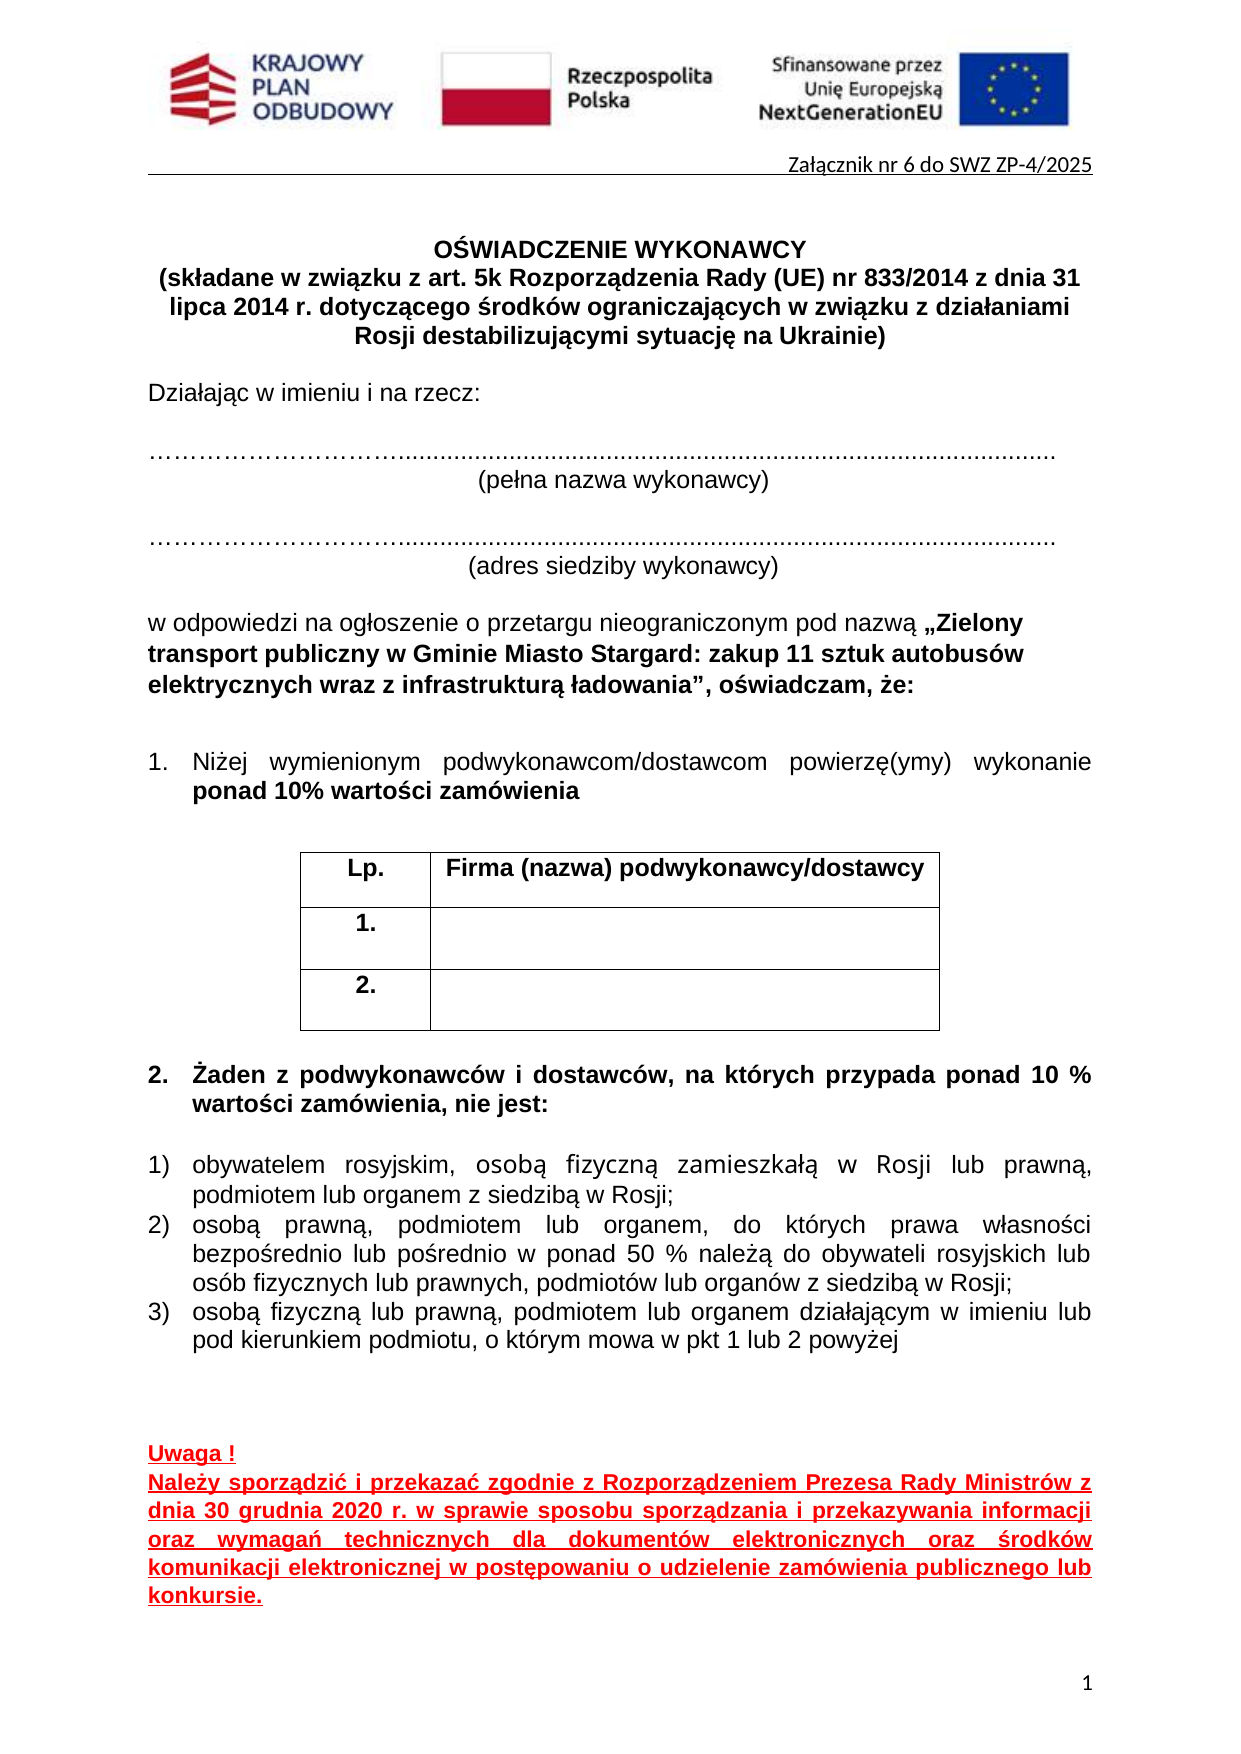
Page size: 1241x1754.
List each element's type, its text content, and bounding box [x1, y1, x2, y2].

text Działając w imieniu i na rzecz: [148, 378, 1093, 407]
list osobą prawną, podmiotem lub organem, do których prawa własności bezpośrednio lub pośrednio w ponad 50 % należą do obywateli rosyjskich lub osób fizycznych lub prawnych, podmiotów lub organów z siedzibą w Rosji; [148, 1210, 1093, 1296]
table_cell 1. [301, 908, 430, 969]
table_header Lp. [301, 853, 430, 907]
text w odpowiedzi na ogłoszenie o przetargu nieograniczonym pod nazwą „Zielony transport publiczny w Gminie Miasto Stargard: zakup 11 sztuk autobusów elektrycznych wraz z infrastrukturą ładowania”, oświadczam, że: [148, 608, 1093, 699]
text (składane w związku z art. 5k Rozporządzenia Rady (UE) nr 833/2014 z dnia 31 lipca 2014 r. dotyczącego środków ograniczających w związku z działaniami Rosji destabilizującymi sytuację na Ukrainie) [148, 263, 1093, 349]
text Uwaga ! [148, 1440, 1093, 1467]
table_cell [431, 908, 939, 969]
list obywatelem rosyjskim, osobą fizyczną zamieszkałą w Rosji lub prawną, podmiotem lub organem z siedzibą w Rosji; [148, 1146, 1093, 1209]
list Niżej wymienionym podwykonawcom/dostawcom powierzę(ymy) wykonanie ponad 10% wartości zamówienia [148, 747, 1093, 804]
text Należy sporządzić i przekazać zgodnie z Rozporządzeniem Prezesa Rady Ministrów z dnia 30 grudnia 2020 r. w sprawie sposobu sporządzania i przekazywania informacji oraz wymagań technicznych dla dokumentów elektronicznych oraz środków komunikacji elektronicznej w postępowaniu o udzielenie zamówienia publicznego lub konkursie. [148, 1469, 1093, 1548]
list Żaden z podwykonawców i dostawców, na których przypada ponad 10 % wartości zamówienia, nie jest: [148, 1060, 1093, 1117]
text …………………………............................................................................................... [148, 436, 1093, 464]
picture [147, 29, 1093, 150]
text Należy sporządzić i przekazać zgodnie z Rozporządzeniem Prezesa Rady Ministrów z dnia 30 grudnia 2020 r. w sprawie sposobu sporządzania i przekazywania informacji oraz wymagań technicznych dla dokumentów elektronicznych oraz środków komunikacji elektronicznej w postępowaniu o udzielenie zamówienia publicznego lub konkursie. [148, 1550, 1093, 1609]
table_cell [431, 970, 939, 1030]
list osobą fizyczną lub prawną, podmiotem lub organem działającym w imieniu lub pod kierunkiem podmiotu, o którym mowa w pkt 1 lub 2 powyżej [148, 1296, 1093, 1354]
table_header Firma (nazwa) podwykonawcy/dostawcy [431, 853, 939, 907]
text OŚWIADCZENIE WYKONAWCY [148, 234, 1093, 263]
text (adres siedziby wykonawcy) [148, 551, 1093, 579]
table_cell 2. [301, 970, 430, 1030]
text (pełna nazwa wykonawcy) [148, 464, 1093, 493]
text …………………………............................................................................................... [148, 522, 1093, 551]
